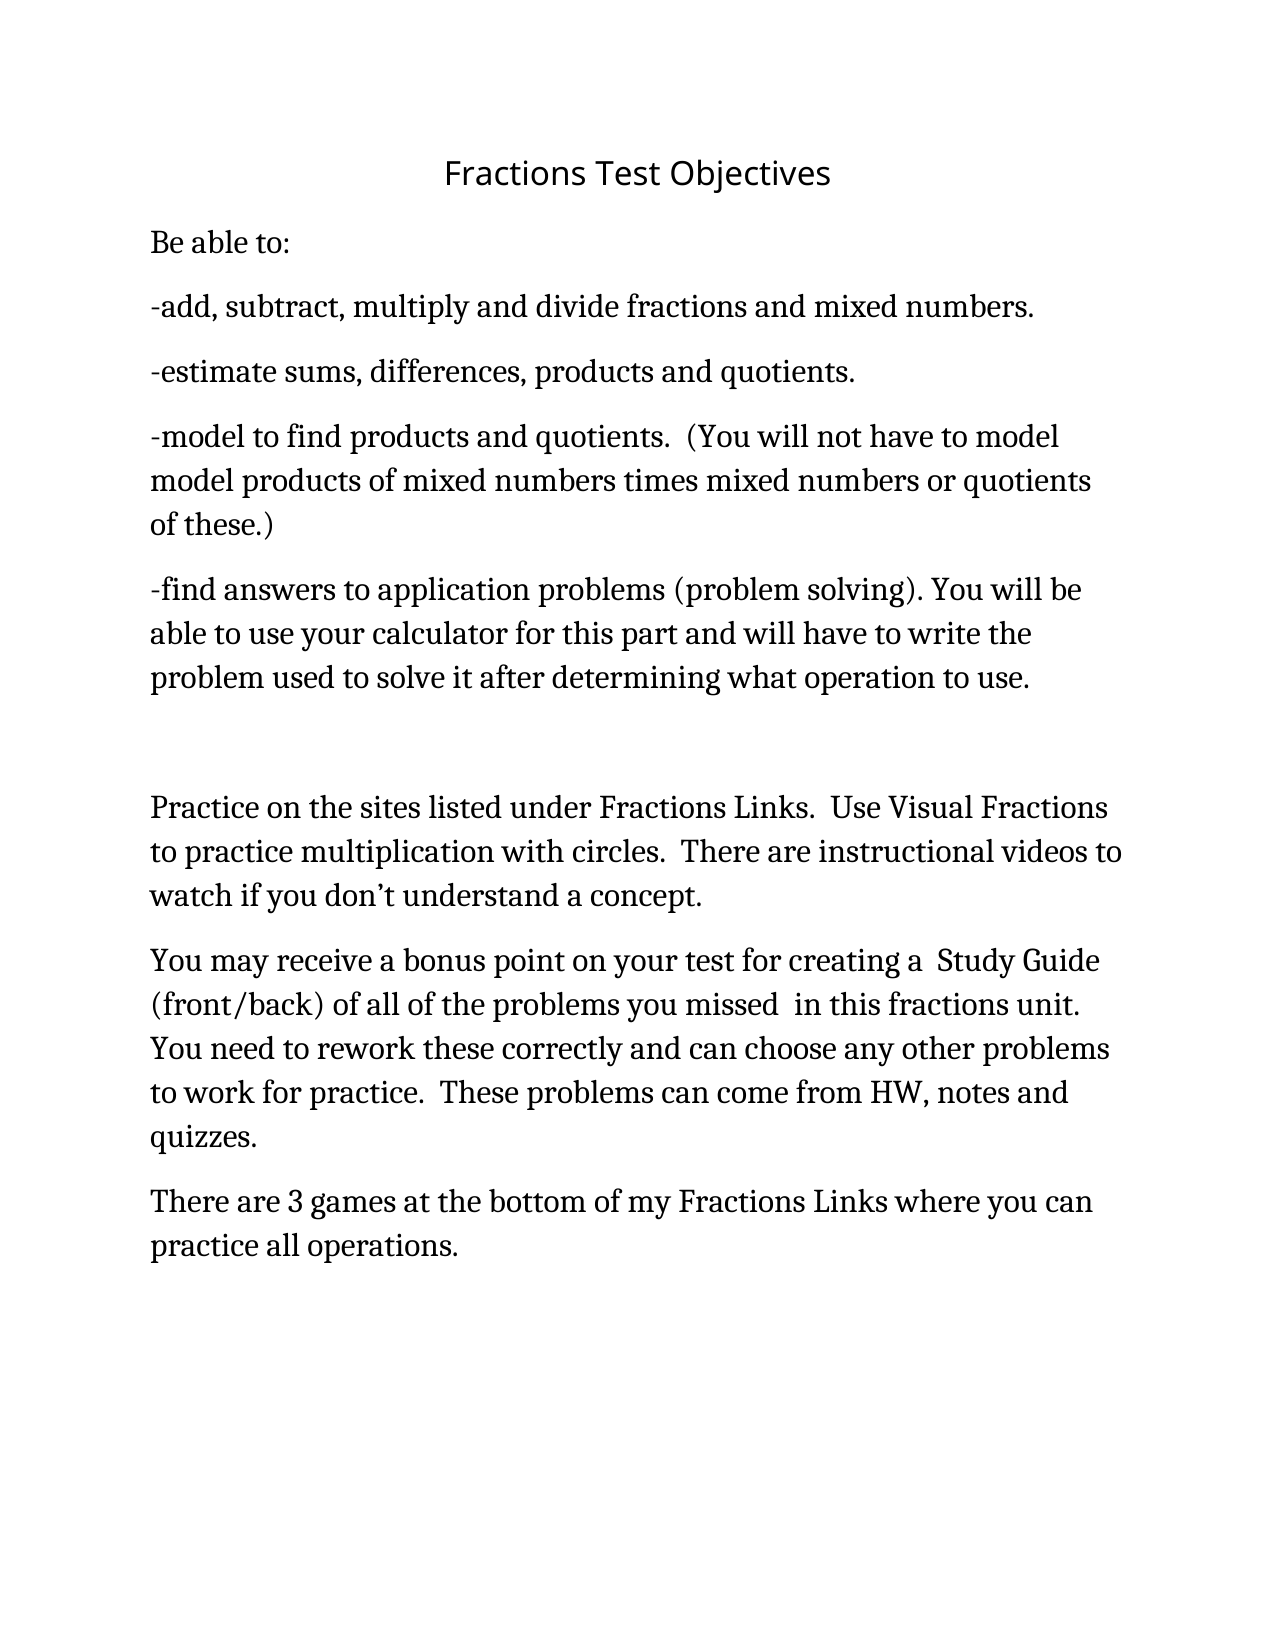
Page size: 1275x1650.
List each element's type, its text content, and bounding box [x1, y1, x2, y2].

text -find answers to application problems (problem solving). You will be able to use your calculator for this part and will have to write the problem used to solve it after determining what operation to use. [150, 571, 1125, 697]
text You may receive a bonus point on your test for creating a Study Guide (front/back) of all of the problems you missed in this fractions unit. You need to rework these correctly and can choose any other problems to work for practice. These problems can come from HW, notes and quizzes. [150, 942, 1125, 1156]
text Be able to: [150, 223, 1125, 261]
text Practice on the sites listed under Fractions Links. Use Visual Fractions to practice multiplication with circles. There are instructional videos to watch if you don’t understand a concept. [150, 789, 1125, 915]
text -add, subtract, multiply and divide fractions and mixed numbers. [150, 288, 1125, 326]
text -model to find products and quotients. (You will not have to model model products of mixed numbers times mixed numbers or quotients of these.) [150, 418, 1125, 544]
text Fractions Test Objectives [150, 150, 1125, 195]
text There are 3 games at the bottom of my Fractions Links where you can practice all operations. [150, 1183, 1125, 1265]
text -estimate sums, differences, products and quotients. [150, 353, 1125, 391]
